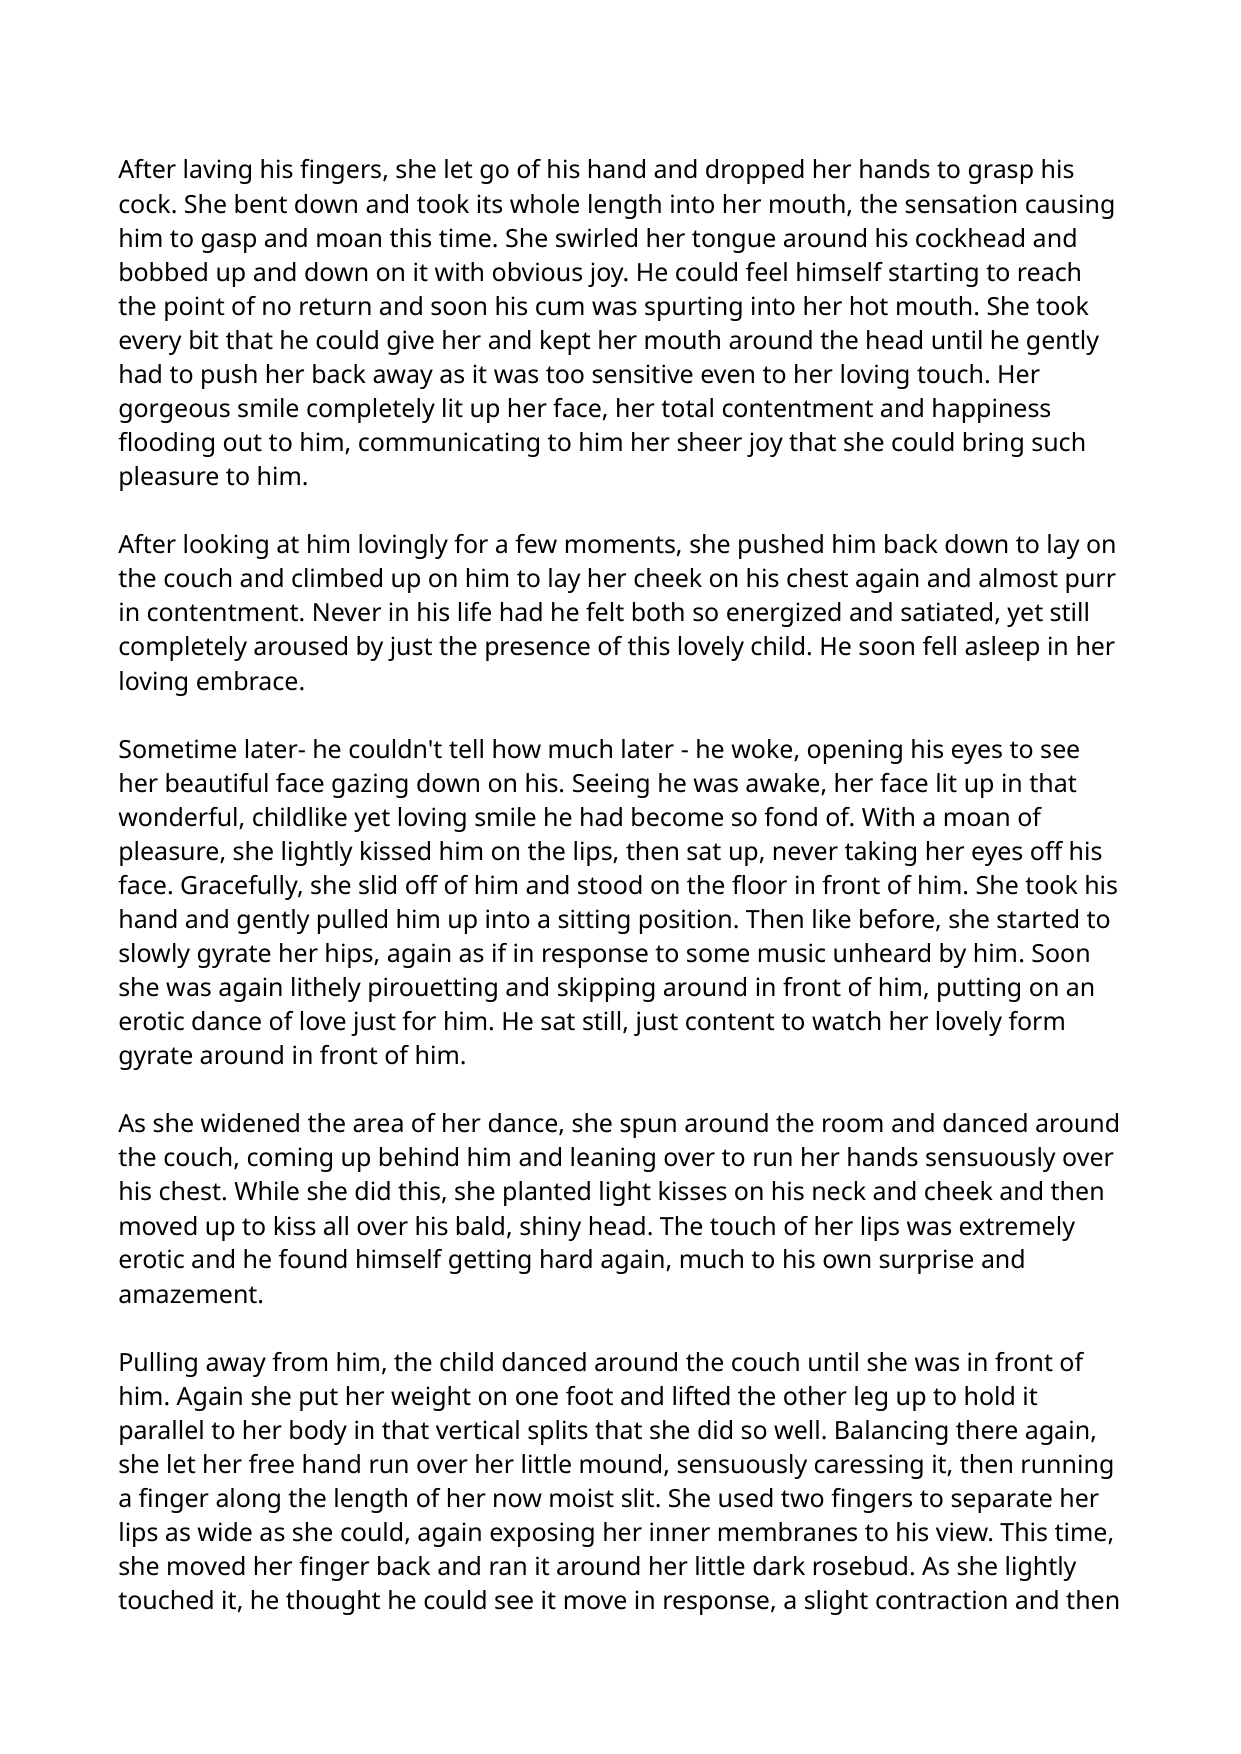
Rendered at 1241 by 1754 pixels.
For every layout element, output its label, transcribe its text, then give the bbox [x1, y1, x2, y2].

text After laving his fingers, she let go of his hand and dropped her hands to grasp his cock. She bent down and took its whole length into her mouth, the sensation causing him to gasp and moan this time. She swirled her tongue around his cockhead and bobbed up and down on it with obvious joy. He could feel himself starting to reach the point of no return and soon his cum was spurting into her hot mouth. She took every bit that he could give her and kept her mouth around the head until he gently had to push her back away as it was too sensitive even to her loving touch. Her gorgeous smile completely lit up her face, her total contentment and happiness flooding out to him, communicating to him her sheer joy that she could bring such pleasure to him. [118, 152, 1122, 493]
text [118, 1344, 1122, 1617]
text Sometime later- he couldn't tell how much later - he woke, opening his eyes to see her beautiful face gazing down on his. Seeing he was awake, her face lit up in that wonderful, childlike yet loving smile he had become so fond of. With a moan of pleasure, she lightly kissed him on the lips, then sat up, never taking her eyes off his face. Gracefully, she slid off of him and stood on the floor in front of him. She took his hand and gently pulled him up into a sitting position. Then like before, she started to slowly gyrate her hips, again as if in response to some music unheard by him. Soon she was again lithely pirouetting and skipping around in front of him, putting on an erotic dance of love just for him. He sat still, just content to watch her lovely form gyrate around in front of him. [118, 731, 1122, 1072]
text As she widened the area of her dance, she spun around the room and danced around the couch, coming up behind him and leaning over to run her hands sensuously over his chest. While she did this, she planted light kisses on his neck and cheek and then moved up to kiss all over his bald, shiny head. The touch of her lips was extremely erotic and he found himself getting hard again, much to his own surprise and amazement. [118, 1106, 1122, 1310]
text After looking at him lovingly for a few moments, she pushed him back down to lay on the couch and climbed up on him to lay her cheek on his chest again and almost purr in contentment. Never in his life had he felt both so energized and satiated, yet still completely aroused by just the presence of this lovely child. He soon fell asleep in her loving embrace. [118, 527, 1122, 697]
